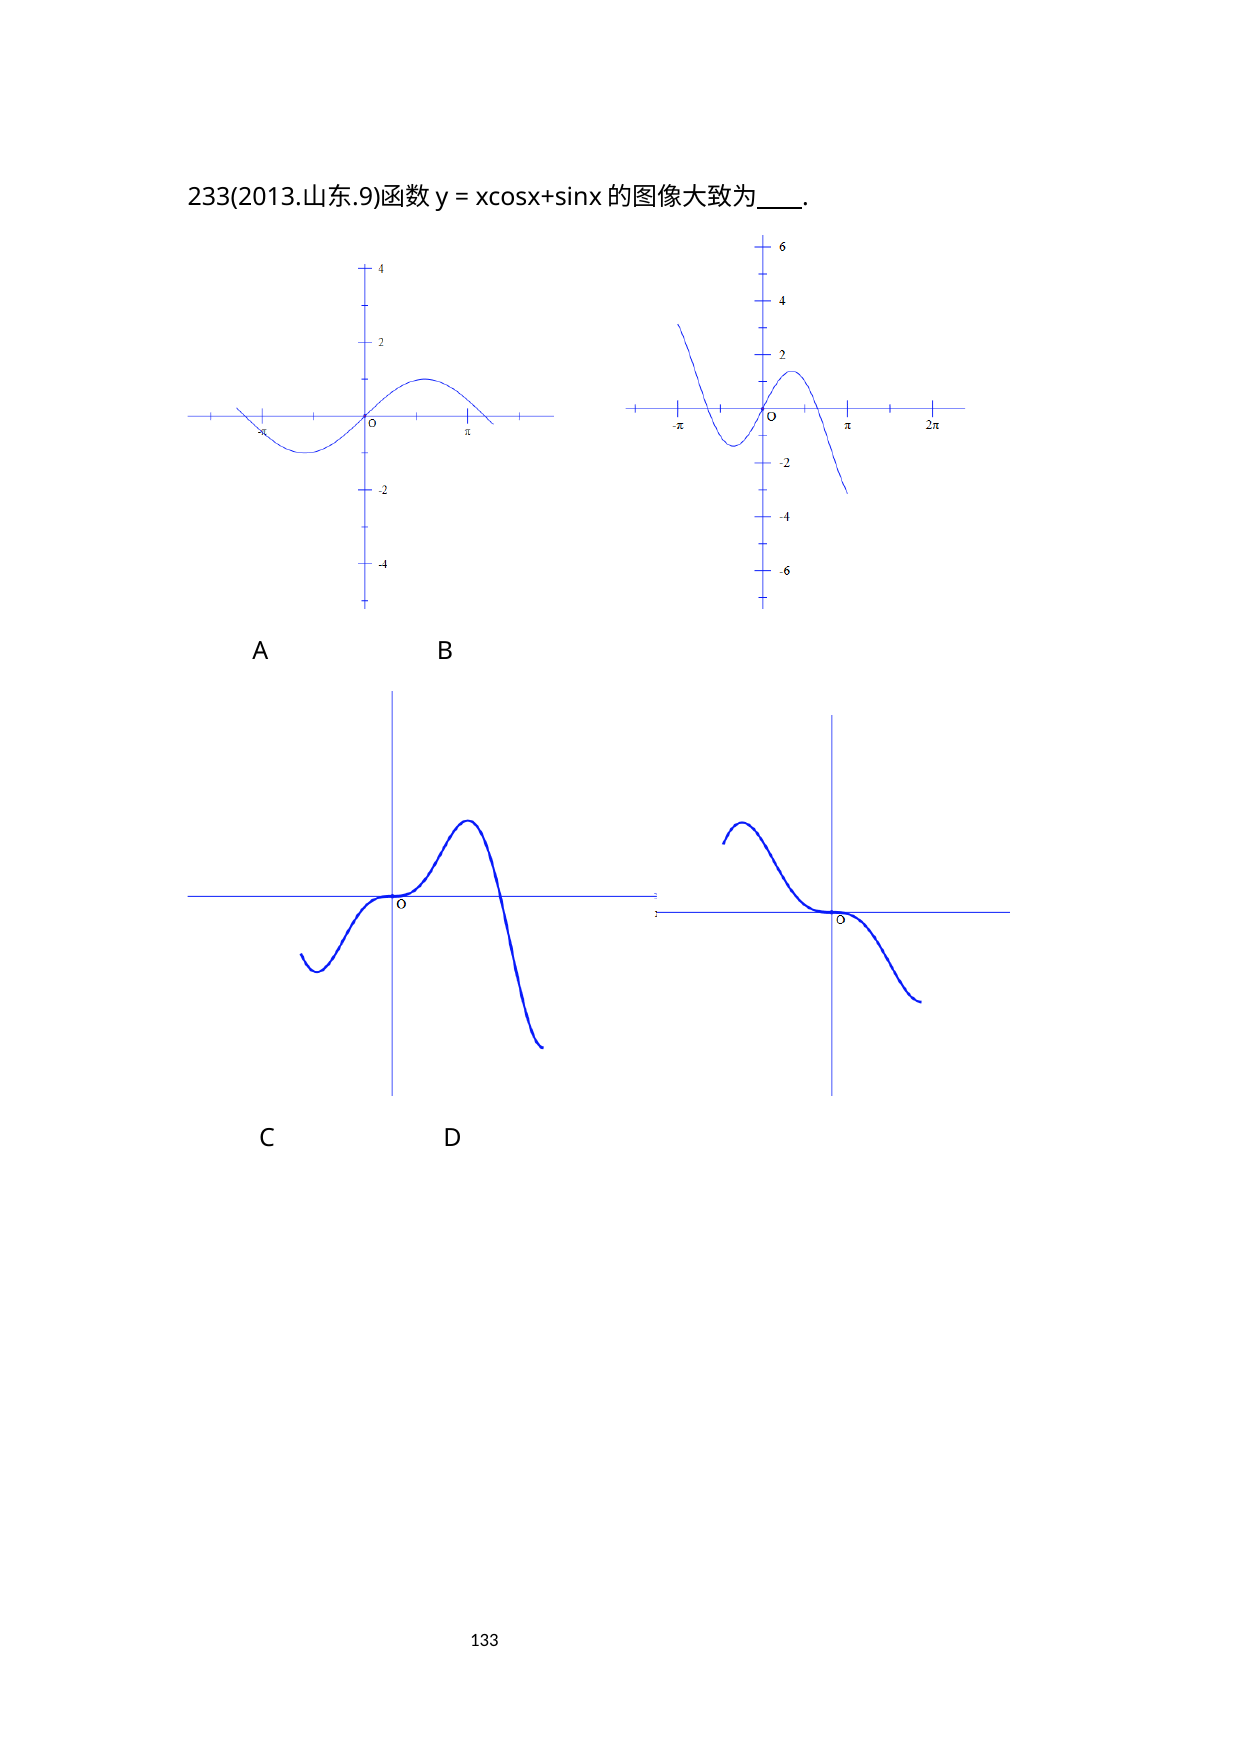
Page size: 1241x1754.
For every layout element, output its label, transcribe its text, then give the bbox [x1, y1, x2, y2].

picture [187, 264, 554, 609]
picture [187, 691, 1010, 1096]
list A B [187, 617, 1053, 682]
list 233(2013.山东.9)函数y = xcosx+sinx的图像大致为 . [187, 162, 1053, 227]
list C D [187, 1104, 1053, 1169]
picture [625, 235, 966, 609]
